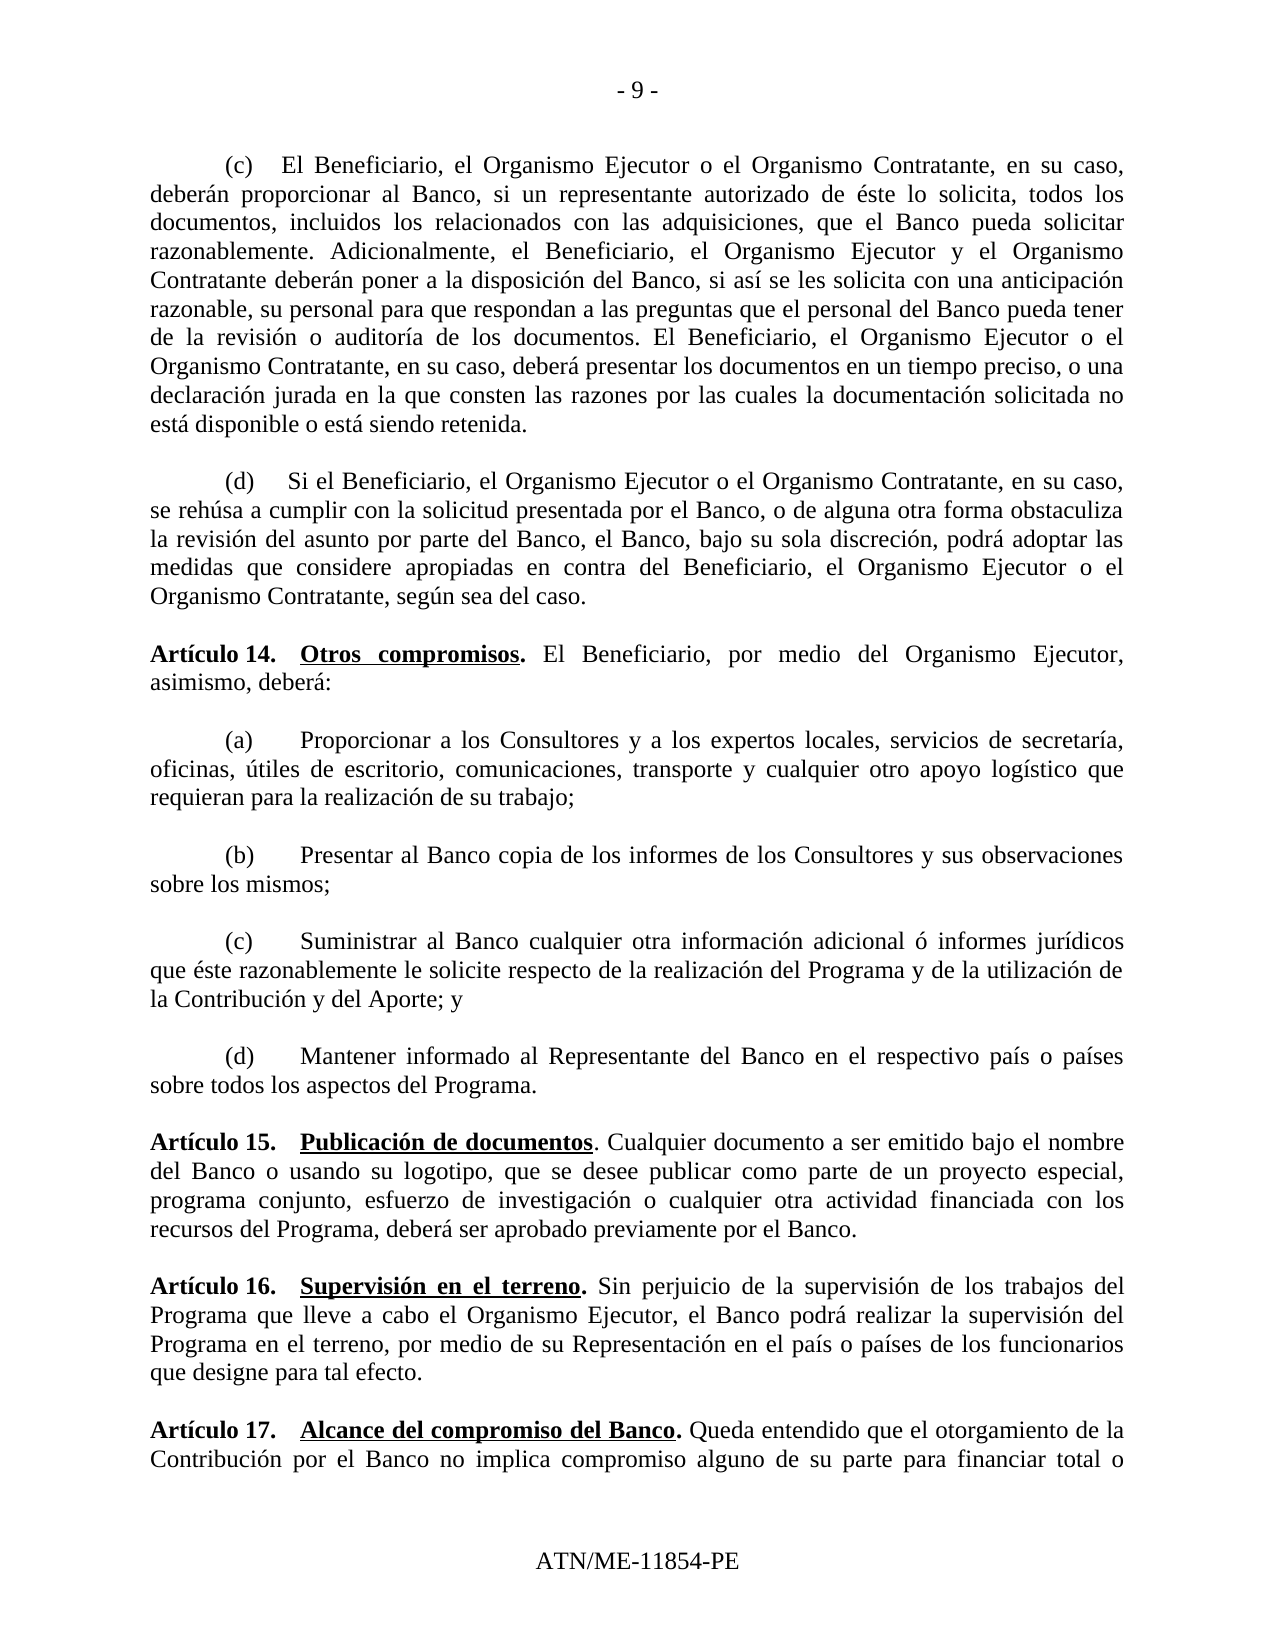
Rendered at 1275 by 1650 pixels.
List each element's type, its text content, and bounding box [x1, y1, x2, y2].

text (a) Proporcionar a los Consultores y a los expertos locales, servicios de secretaría, oficinas, útiles de escritorio, comunicaciones, transporte y cualquier otro apoyo logístico que requieran para la realización de su trabajo; [150, 725, 1125, 811]
text (d) Mantener informado al Representante del Banco en el respectivo país o países sobre todos los aspectos del Programa. [150, 1041, 1125, 1099]
text (b) Presentar al Banco copia de los informes de los Consultores y sus observaciones sobre los mismos; [150, 840, 1125, 897]
text (c) El Beneficiario, el Organismo Ejecutor o el Organismo Contratante, en su caso, deberán proporcionar al Banco, si un representante autorizado de éste lo solicita, todos los documentos, incluidos los relacionados con las adquisiciones, que el Banco pueda solicitar razonablemente. Adicionalmente, el Beneficiario, el Organismo Ejecutor y el Organismo Contratante deberán poner a la disposición del Banco, si así se les solicita con una anticipación razonable, su personal para que respondan a las preguntas que el personal del Banco pueda tener de la revisión o auditoría de los documentos. El Beneficiario, el Organismo Ejecutor o el Organismo Contratante, en su caso, deberá presentar los documentos en un tiempo preciso, o una declaración jurada en la que consten las razones por las cuales la documentación solicitada no está disponible o está siendo retenida. [150, 150, 1125, 437]
text Artículo 16. Supervisión en el terreno. Sin perjuicio de la supervisión de los trabajos del Programa que lleve a cabo el Organismo Ejecutor, el Banco podrá realizar la supervisión del Programa en el terreno, por medio de su Representación en el país o países de los funcionarios que designe para tal efecto. [150, 1271, 1125, 1386]
text (c) Suministrar al Banco cualquier otra información adicional ó informes jurídicos que éste razonablemente le solicite respecto de la realización del Programa y de la utilización de la Contribución y del Aporte; y [150, 926, 1125, 1012]
text Artículo 15. Publicación de documentos. Cualquier documento a ser emitido bajo el nombre del Banco o usando su logotipo, que se desee publicar como parte de un proyecto especial, programa conjunto, esfuerzo de investigación o cualquier otra actividad financiada con los recursos del Programa, deberá ser aprobado previamente por el Banco. [150, 1127, 1125, 1242]
text Artículo 14. Otros compromisos. El Beneficiario, por medio del Organismo Ejecutor, asimismo, deberá: [150, 639, 1125, 696]
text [150, 1415, 1125, 1472]
text (d) Si el Beneficiario, el Organismo Ejecutor o el Organismo Contratante, en su caso, se rehúsa a cumplir con la solicitud presentada por el Banco, o de alguna otra forma obstaculiza la revisión del asunto por parte del Banco, el Banco, bajo su sola discreción, podrá adoptar las medidas que considere apropiadas en contra del Beneficiario, el Organismo Ejecutor o el Organismo Contratante, según sea del caso. [150, 466, 1125, 610]
